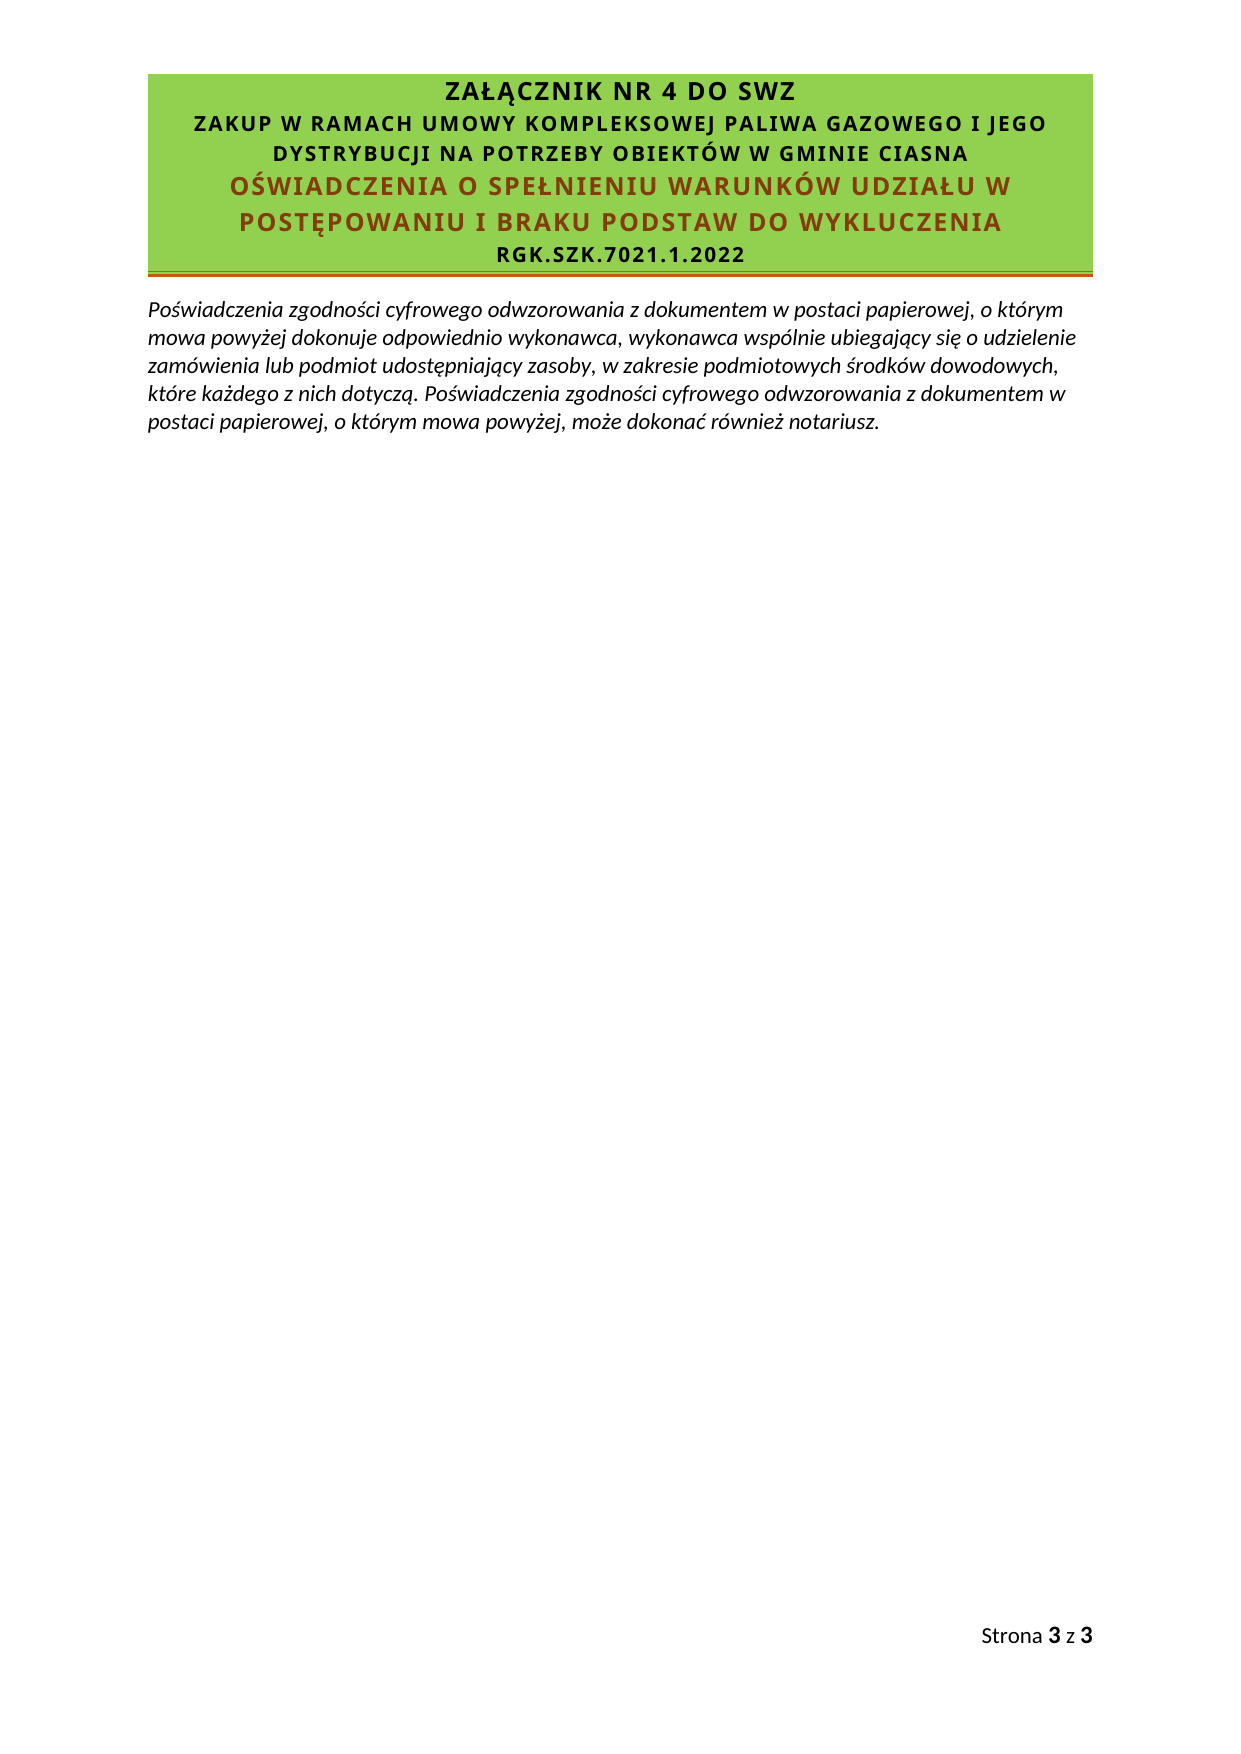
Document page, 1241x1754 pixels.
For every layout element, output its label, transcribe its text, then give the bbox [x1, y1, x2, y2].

text Poświadczenia zgodności cyfrowego odwzorowania z dokumentem w postaci papierowej, o którym mowa powyżej dokonuje odpowiednio wykonawca, wykonawca wspólnie ubiegający się o udzielenie zamówienia lub podmiot udostępniający zasoby, w zakresie podmiotowych środków dowodowych, które każdego z nich dotyczą. Poświadczenia zgodności cyfrowego odwzorowania z dokumentem w postaci papierowej, o którym mowa powyżej, może dokonać również notariusz. [148, 295, 1093, 435]
